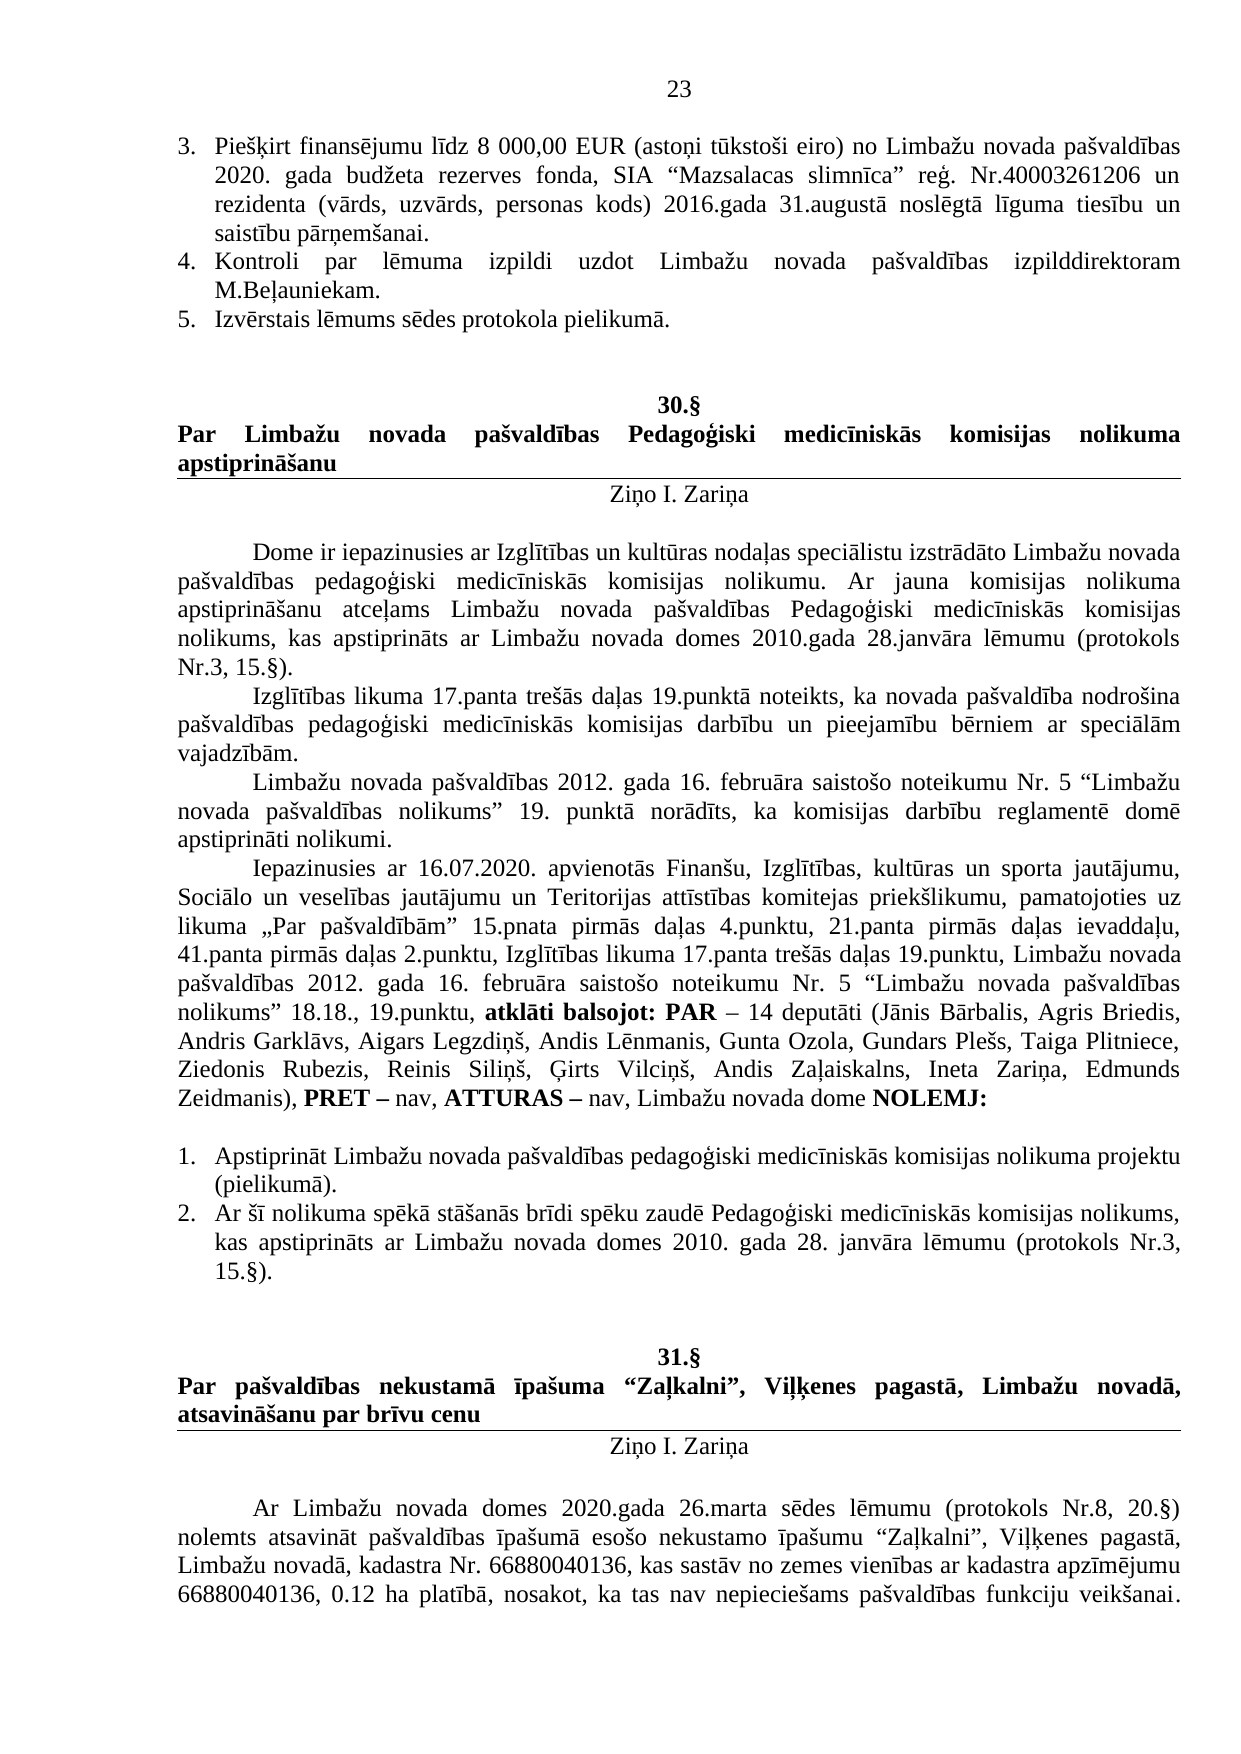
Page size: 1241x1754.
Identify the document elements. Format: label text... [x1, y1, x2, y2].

list Izvērstais lēmums sēdes protokola pielikumā. [177, 304, 1181, 333]
text Ziņo I. Zariņa [177, 479, 1181, 508]
text Izglītības likuma 17.panta trešās daļas 19.punktā noteikts, ka novada pašvaldība nodrošina pašvaldības pedagoģiski medicīniskās komisijas darbību un pieejamību bērniem ar speciālām vajadzībām. [177, 681, 1181, 767]
list Kontroli par lēmuma izpildi uzdot Limbažu novada pašvaldības izpilddirektoram M.Beļauniekam. [177, 246, 1181, 304]
text Par pašvaldības nekustamā īpašuma “Zaļkalni”, Viļķenes pagastā, Limbažu novadā, atsavināšanu par brīvu cenu [177, 1371, 1181, 1430]
text 30.§ [177, 390, 1181, 419]
text Limbažu novada pašvaldības 2012. gada 16. februāra saistošo noteikumu Nr. 5 “Limbažu novada pašvaldības nolikums” 19. punktā norādīts, ka komisijas darbību reglamentē domē apstiprināti nolikumi. [177, 767, 1181, 853]
text Ziņo I. Zariņa [177, 1431, 1181, 1460]
list Piešķirt finansējumu līdz 8 000,00 EUR (astoņi tūkstoši eiro) no Limbažu novada pašvaldības 2020. gada budžeta rezerves fonda, SIA “Mazsalacas slimnīca” reģ. Nr.40003261206 un rezidenta (vārds, uzvārds, personas kods) 2016.gada 31.augustā noslēgtā līguma tiesību un saistību pārņemšanai. [177, 131, 1181, 246]
text 31.§ [177, 1342, 1181, 1371]
text Iepazinusies ar 16.07.2020. apvienotās Finanšu, Izglītības, kultūras un sporta jautājumu, Sociālo un veselības jautājumu un Teritorijas attīstības komitejas priekšlikumu, pamatojoties uz likuma „Par pašvaldībām” 15.pnata pirmās daļas 4.punktu, 21.panta pirmās daļas ievaddaļu, 41.panta pirmās daļas 2.punktu, Izglītības likuma 17.panta trešās daļas 19.punktu, Limbažu novada pašvaldības 2012. gada 16. februāra saistošo noteikumu Nr. 5 “Limbažu novada pašvaldības nolikums” 18.18., 19.punktu, atklāti balsojot: PAR – 14 deputāti (Jānis Bārbalis, Agris Briedis, Andris Garklāvs, Aigars Legzdiņš, Andis Lēnmanis, Gunta Ozola, Gundars Plešs, Taiga Plitniece, Ziedonis Rubezis, Reinis Siliņš, Ģirts Vilciņš, Andis Zaļaiskalns, Ineta Zariņa, Edmunds Zeidmanis), PRET – nav, ATTURAS – nav, Limbažu novada dome NOLEMJ: [177, 853, 1181, 1112]
list Ar šī nolikuma spēkā stāšanās brīdi spēku zaudē Pedagoģiski medicīniskās komisijas nolikums, kas apstiprināts ar Limbažu novada domes 2010. gada 28. janvāra lēmumu (protokols Nr.3, 15.§). [177, 1198, 1181, 1284]
text Dome ir iepazinusies ar Izglītības un kultūras nodaļas speciālistu izstrādāto Limbažu novada pašvaldības pedagoģiski medicīniskās komisijas nolikumu. Ar jauna komisijas nolikuma apstiprināšanu atceļams Limbažu novada pašvaldības Pedagoģiski medicīniskās komisijas nolikums, kas apstiprināts ar Limbažu novada domes 2010.gada 28.janvāra lēmumu (protokols Nr.3, 15.§). [177, 537, 1181, 681]
list Apstiprināt Limbažu novada pašvaldības pedagoģiski medicīniskās komisijas nolikuma projektu (pielikumā). [177, 1141, 1181, 1198]
text Par Limbažu novada pašvaldības Pedagoģiski medicīniskās komisijas nolikuma apstiprināšanu [177, 419, 1181, 478]
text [177, 1493, 1181, 1608]
